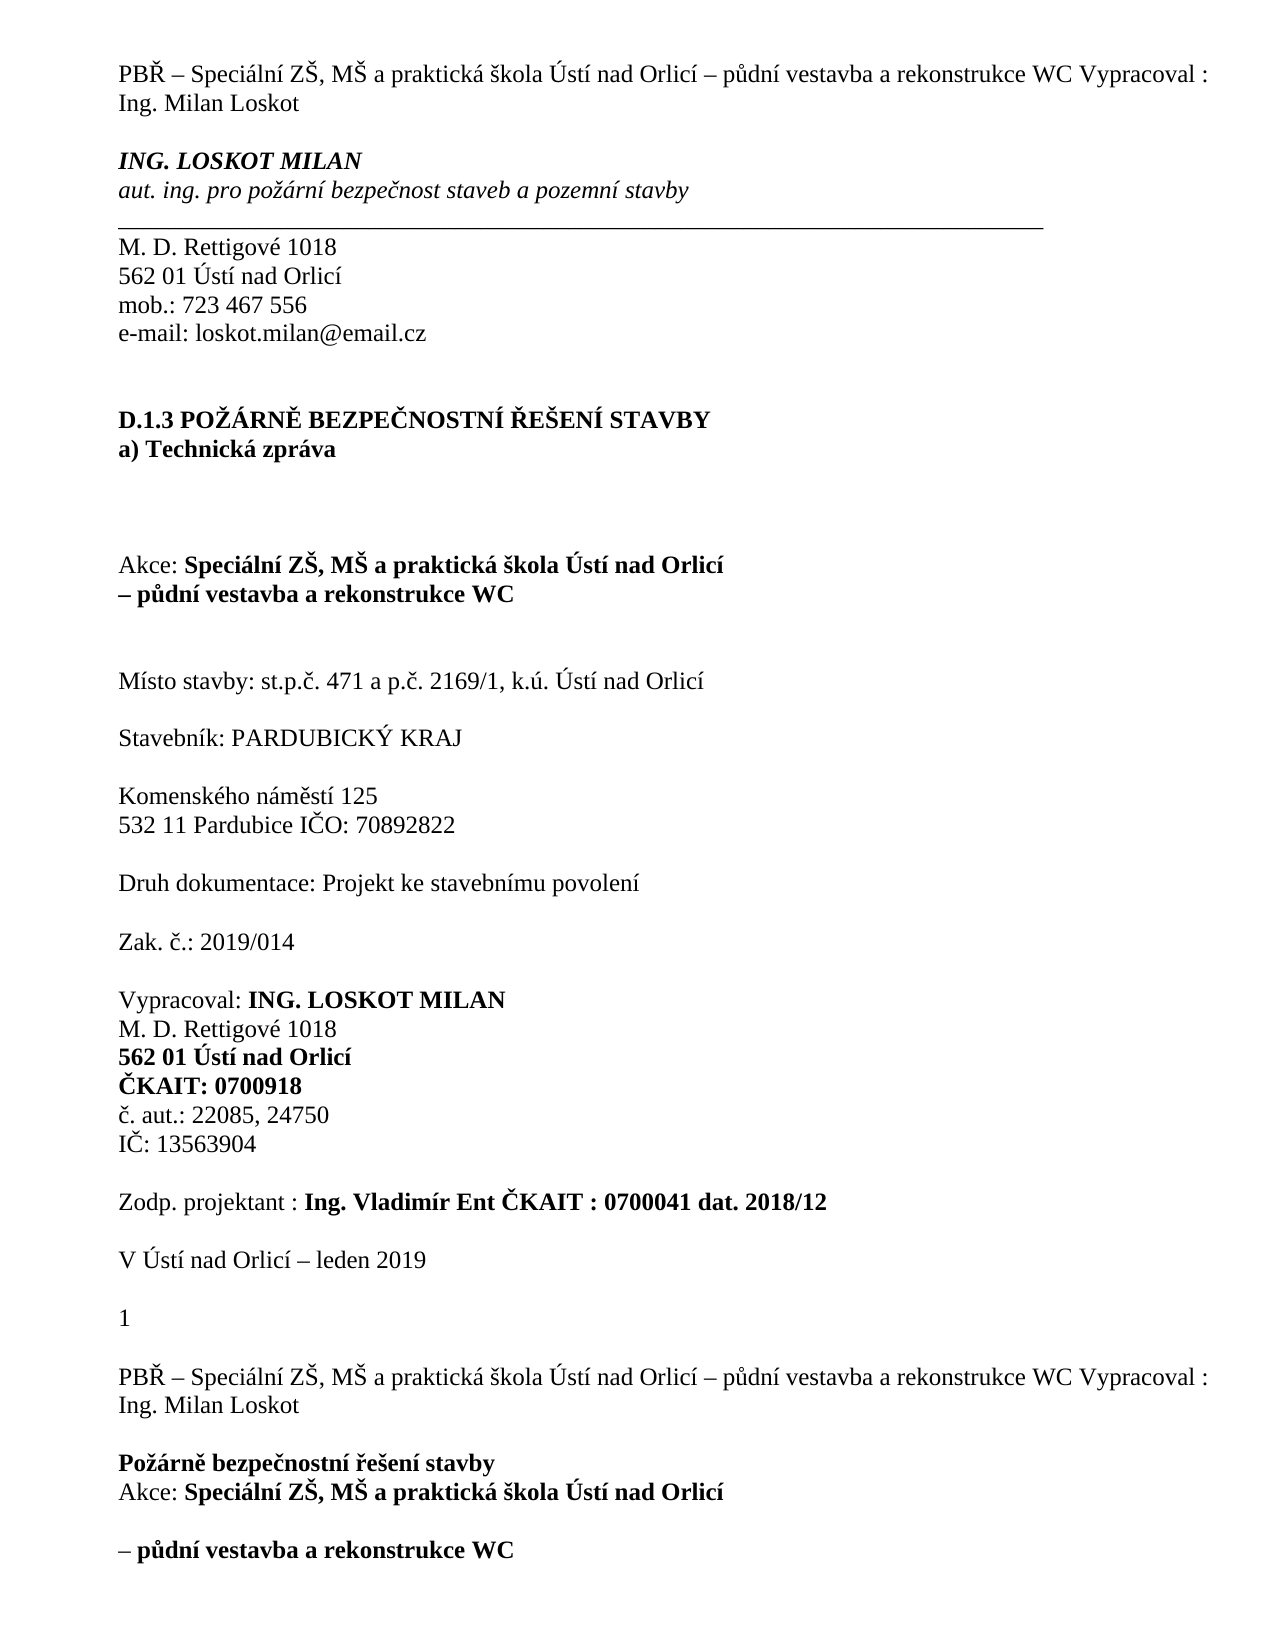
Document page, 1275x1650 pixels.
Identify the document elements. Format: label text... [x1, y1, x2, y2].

text Akce: Speciální ZŠ, MŠ a praktická škola Ústí nad Orlicí – půdní vestavba a rekonstrukce WC [118, 492, 1216, 607]
text Zak. č.: 2019/014 [118, 927, 1216, 955]
text 1 [118, 1303, 1216, 1332]
text Komenského náměstí 125 532 11 Pardubice IČO: 70892822 [118, 781, 1216, 839]
text Požárně bezpečnostní řešení stavby Akce: Speciální ZŠ, MŠ a praktická škola Ústí nad Orlicí [118, 1448, 1216, 1506]
text Druh dokumentace: Projekt ke stavebnímu povolení [118, 868, 1216, 897]
text V Ústí nad Orlicí – leden 2019 [118, 1245, 1216, 1274]
text Vypracoval: ING. LOSKOT MILAN M. D. Rettigové 1018 562 01 Ústí nad Orlicí ČKAIT: 0700918 č. aut.: 22085, 24750 IČ: 13563904 [118, 985, 1216, 1157]
text ING. LOSKOT MILAN aut. ing. pro požární bezpečnost staveb a pozemní stavby __________________________________________________________________________ M. D. Rettigové 1018 562 01 Ústí nad Orlicí mob.: 723 467 556 e-mail: loskot.milan@email.cz [118, 146, 1216, 347]
text Místo stavby: st.p.č. 471 a p.č. 2169/1, k.ú. Ústí nad Orlicí Stavebník: PARDUBICKÝ KRAJ [118, 637, 1216, 752]
text D.1.3 POŽÁRNĚ BEZPEČNOSTNÍ ŘEŠENÍ STAVBY a) Technická zpráva [118, 377, 1216, 463]
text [118, 1536, 1216, 1564]
text Zodp. projektant : Ing. Vladimír Ent ČKAIT : 0700041 dat. 2018/12 [118, 1187, 1216, 1216]
text PBŘ – Speciální ZŠ, MŠ a praktická škola Ústí nad Orlicí – půdní vestavba a rekonstrukce WC Vypracoval : Ing. Milan Loskot [118, 59, 1216, 117]
text PBŘ – Speciální ZŠ, MŠ a praktická škola Ústí nad Orlicí – půdní vestavba a rekonstrukce WC Vypracoval : Ing. Milan Loskot [118, 1362, 1216, 1419]
